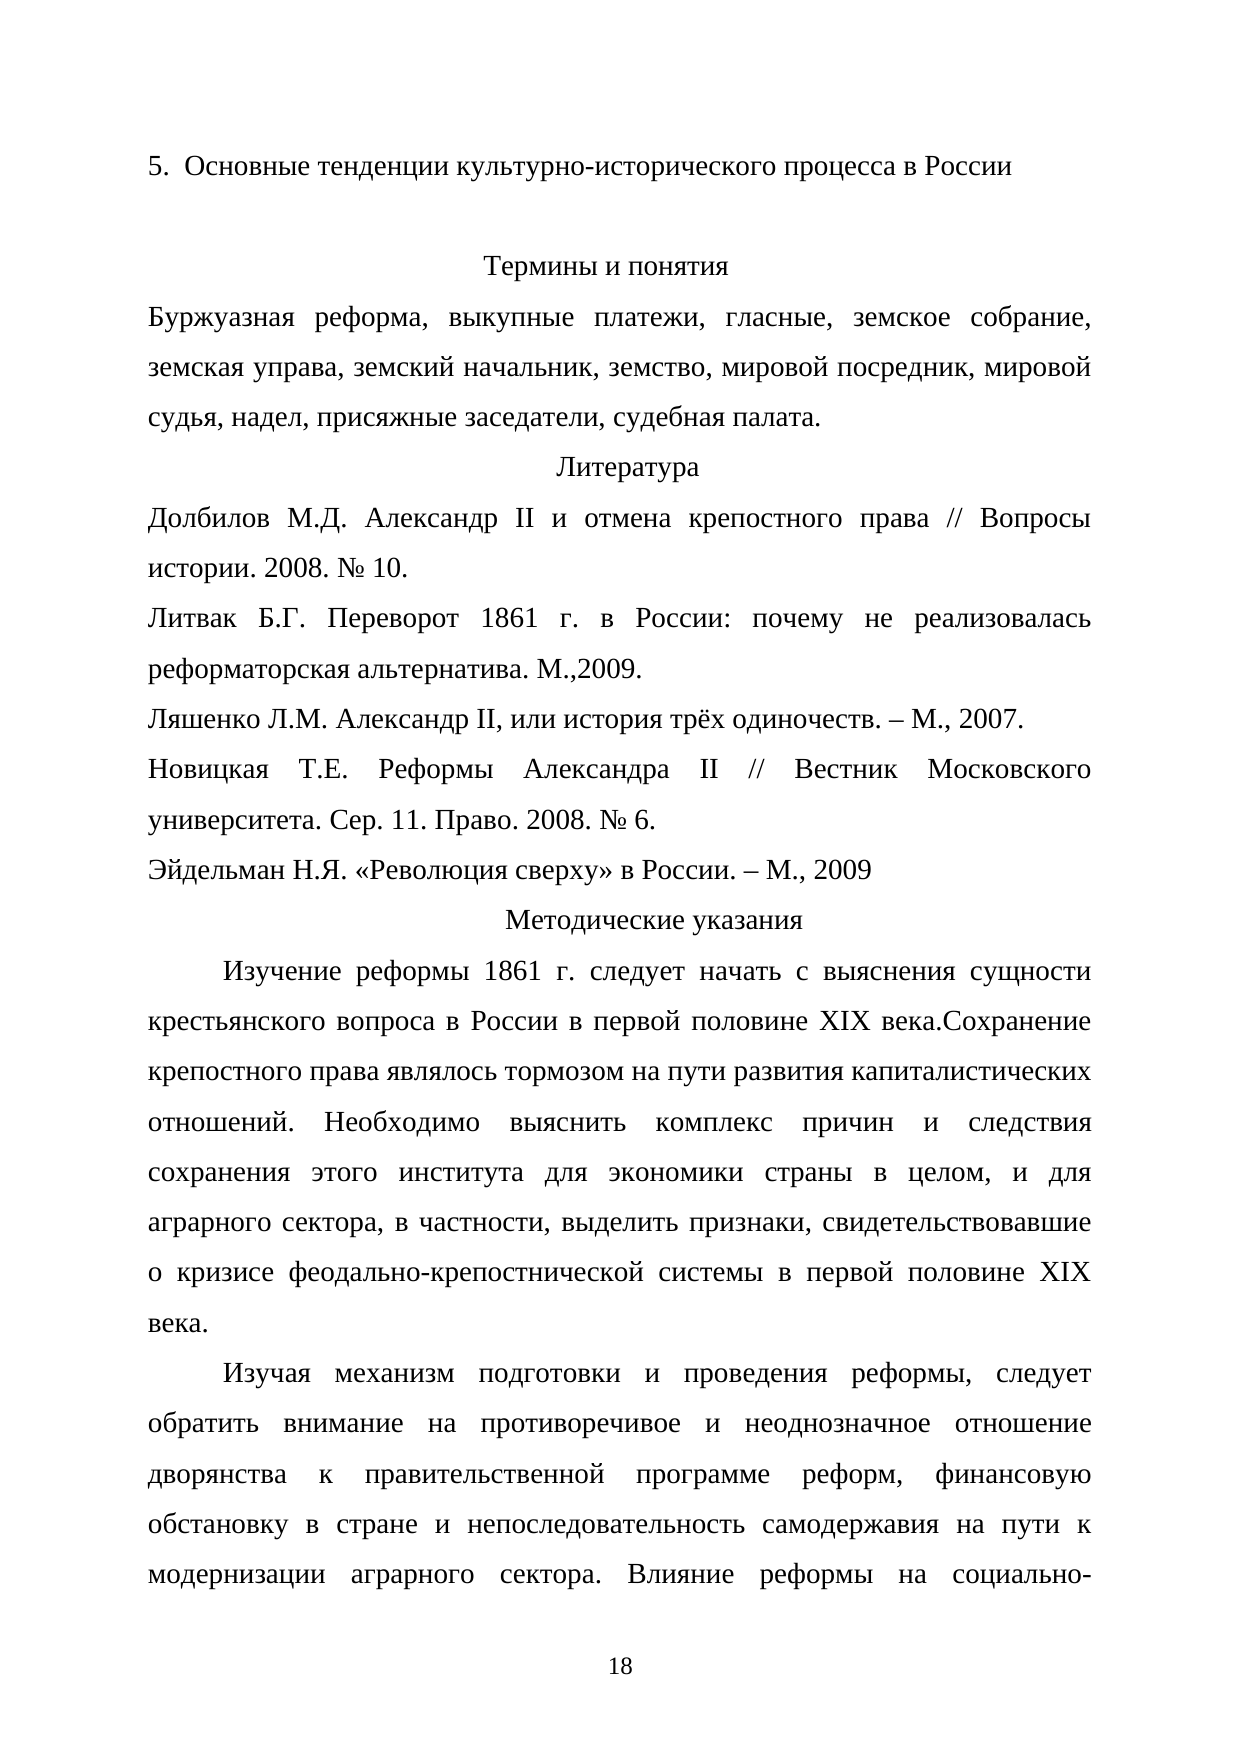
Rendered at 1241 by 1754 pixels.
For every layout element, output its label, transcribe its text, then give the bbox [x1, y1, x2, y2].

text Литература [148, 449, 1092, 483]
text Эйдельман Н.Я. «Революция сверху» в России. – М., 2009 [148, 852, 1092, 886]
text Долбилов М.Д. Александр II и отмена крепостного права // Вопросы истории. 2008. № 10. [148, 500, 1092, 584]
text Новицкая Т.Е. Реформы Александра II // Вестник Московского университета. Сер. 11. Право. 2008. № 6. [148, 751, 1092, 835]
text Изучение реформы 1861 г. следует начать с выяснения сущности крестьянского вопроса в России в первой половине XIX века.Сохранение крепостного права являлось тормозом на пути развития капиталистических отношений. Необходимо выяснить комплекс причин и следствия сохранения этого института для экономики страны в целом, и для аграрного сектора, в частности, выделить признаки, свидетельствовавшие о кризисе феодально-крепостнической системы в первой половине XIX века. [148, 953, 1092, 1338]
text 5. Основные тенденции культурно-исторического процесса в России [148, 148, 1092, 181]
text Методические указания [148, 902, 1092, 936]
text Термины и понятия [148, 248, 1092, 282]
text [148, 1355, 1092, 1590]
text Литвак Б.Г. Переворот . в России: почему не реализовалась реформаторская альтернатива. М.,2009. [148, 601, 1092, 684]
text Ляшенко Л.М. Александр II, или история трёх одиночеств. – М., 2007. [148, 701, 1092, 735]
text Буржуазная реформа, выкупные платежи, гласные, земское собрание, земская управа, земский начальник, земство, мировой посредник, мировой судья, надел, присяжные заседатели, судебная палата. [148, 299, 1092, 433]
